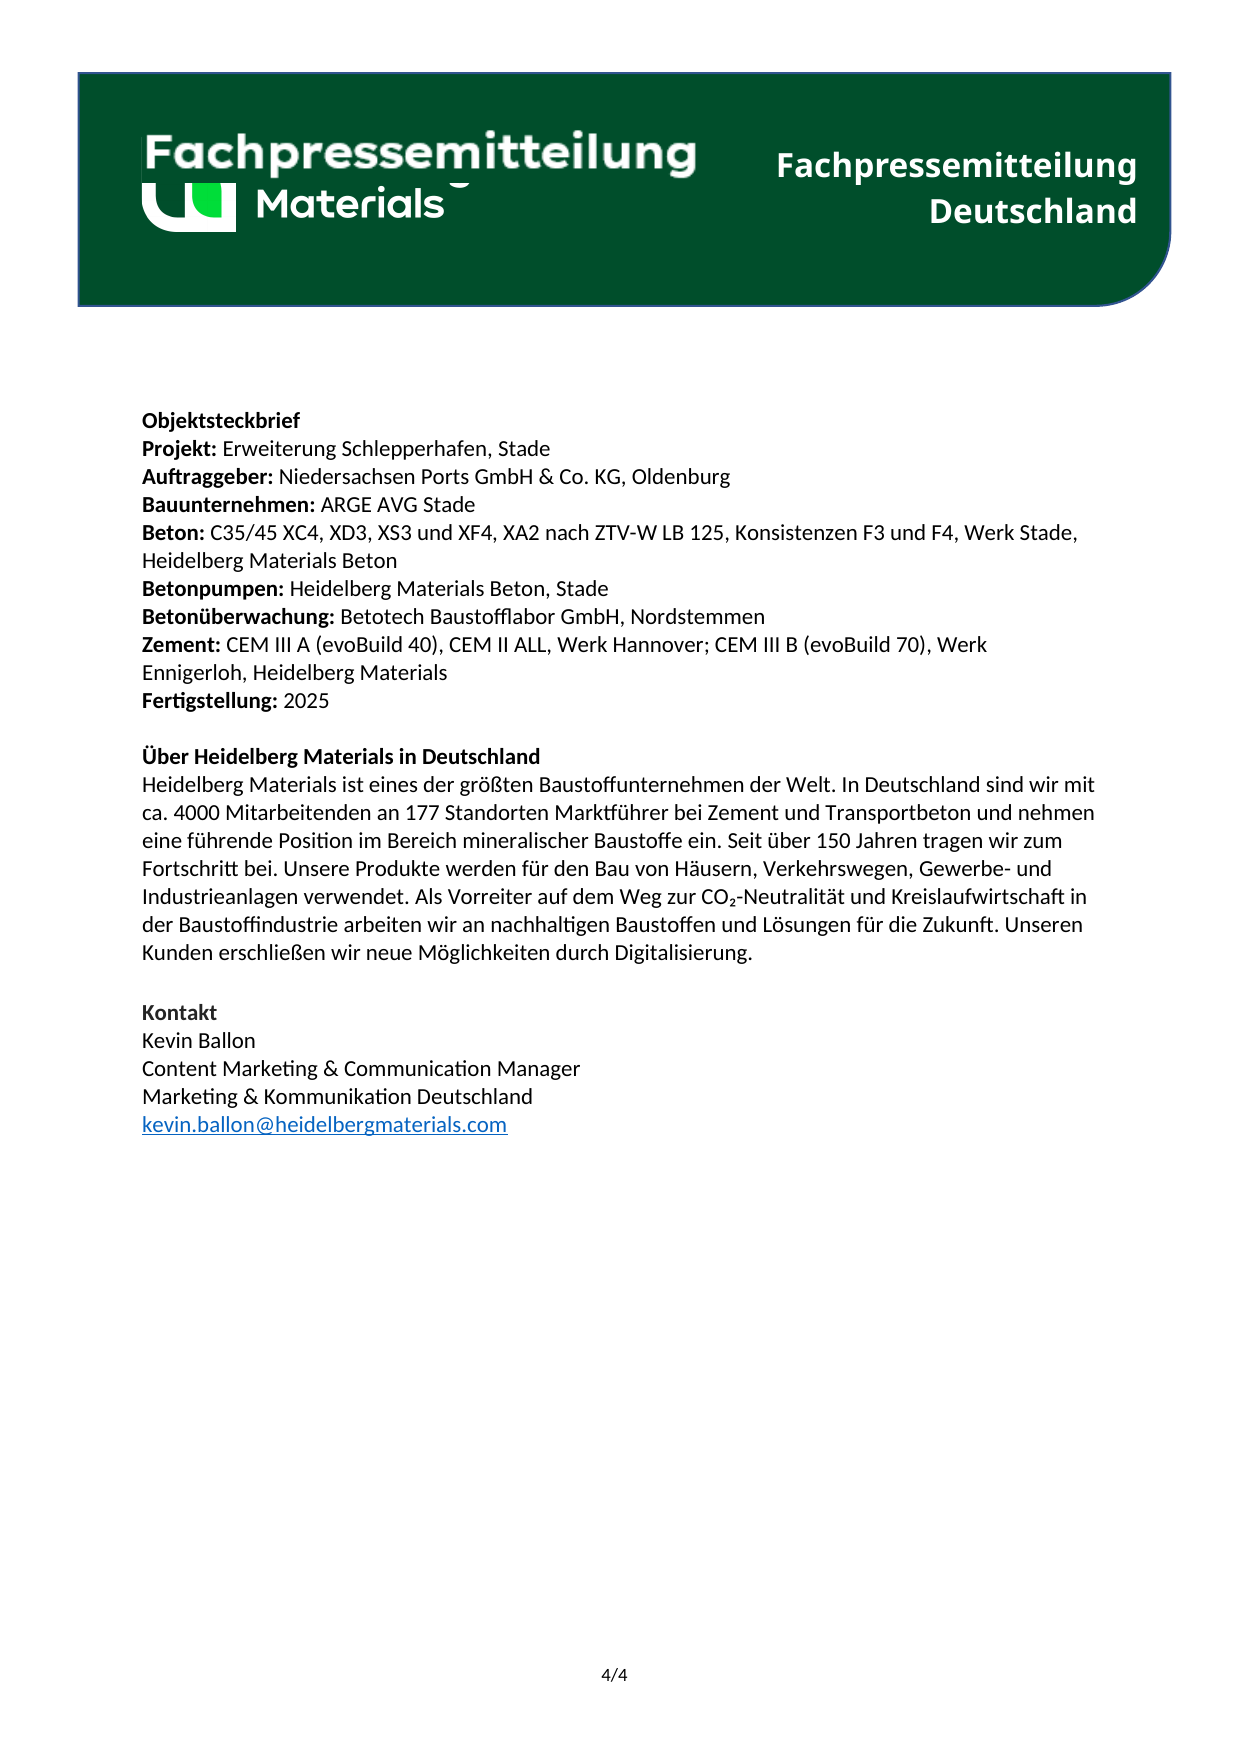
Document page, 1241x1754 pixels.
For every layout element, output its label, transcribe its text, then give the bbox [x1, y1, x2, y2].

text kevin.ballon@heidelbergmaterials.com [142, 1110, 1098, 1138]
text Zement: CEM III A (evoBuild 40), CEM II ALL, Werk Hannover; CEM III B (evoBuild 70), Werk Ennigerloh, Heidelberg Materials [142, 630, 1098, 686]
text Bauunternehmen: ARGE AVG Stade [142, 490, 1098, 518]
text Kevin Ballon Content Marketing & Communication Manager [142, 1026, 1098, 1082]
text Projekt: Erweiterung Schlepperhafen, Stade [142, 434, 1098, 462]
text Auftraggeber: Niedersachsen Ports GmbH & Co. KG, Oldenburg [142, 462, 1098, 490]
picture [141, 130, 705, 232]
text Über Heidelberg Materials in Deutschland [142, 742, 1098, 770]
text Objektsteckbrief [142, 406, 1098, 434]
text Beton: C35/45 XC4, XD3, XS3 und XF4, XA2 nach ZTV-W LB 125, Konsistenzen F3 und F4, Werk Stade, Heidelberg Materials Beton Betonpumpen: Heidelberg Materials Beton, Stade [142, 518, 1098, 602]
text Kontakt [142, 998, 1098, 1026]
text Betonüberwachung: Betotech Baustofflabor GmbH, Nordstemmen [142, 602, 1098, 630]
text Fertigstellung: 2025 [142, 686, 1098, 714]
text Heidelberg Materials ist eines der größten Baustoffunternehmen der Welt. In Deutschland sind wir mit ca. 4000 Mitarbeitenden an 177 Standorten Marktführer bei Zement und Transportbeton und nehmen eine führende Position im Bereich mineralischer Baustoffe ein. Seit über 150 Jahren tragen wir zum Fortschritt bei. Unsere Produkte werden für den Bau von Häusern, Verkehrswegen, Gewerbe- und Industrieanlagen verwendet. Als Vorreiter auf dem Weg zur CO₂-Neutralität und Kreislaufwirtschaft in der Baustoffindustrie arbeiten wir an nachhaltigen Baustoffen und Lösungen für die Zukunft. Unseren Kunden erschließen wir neue Möglichkeiten durch Digitalisierung. [142, 770, 1098, 966]
text Marketing & Kommunikation Deutschland [142, 1082, 1098, 1110]
